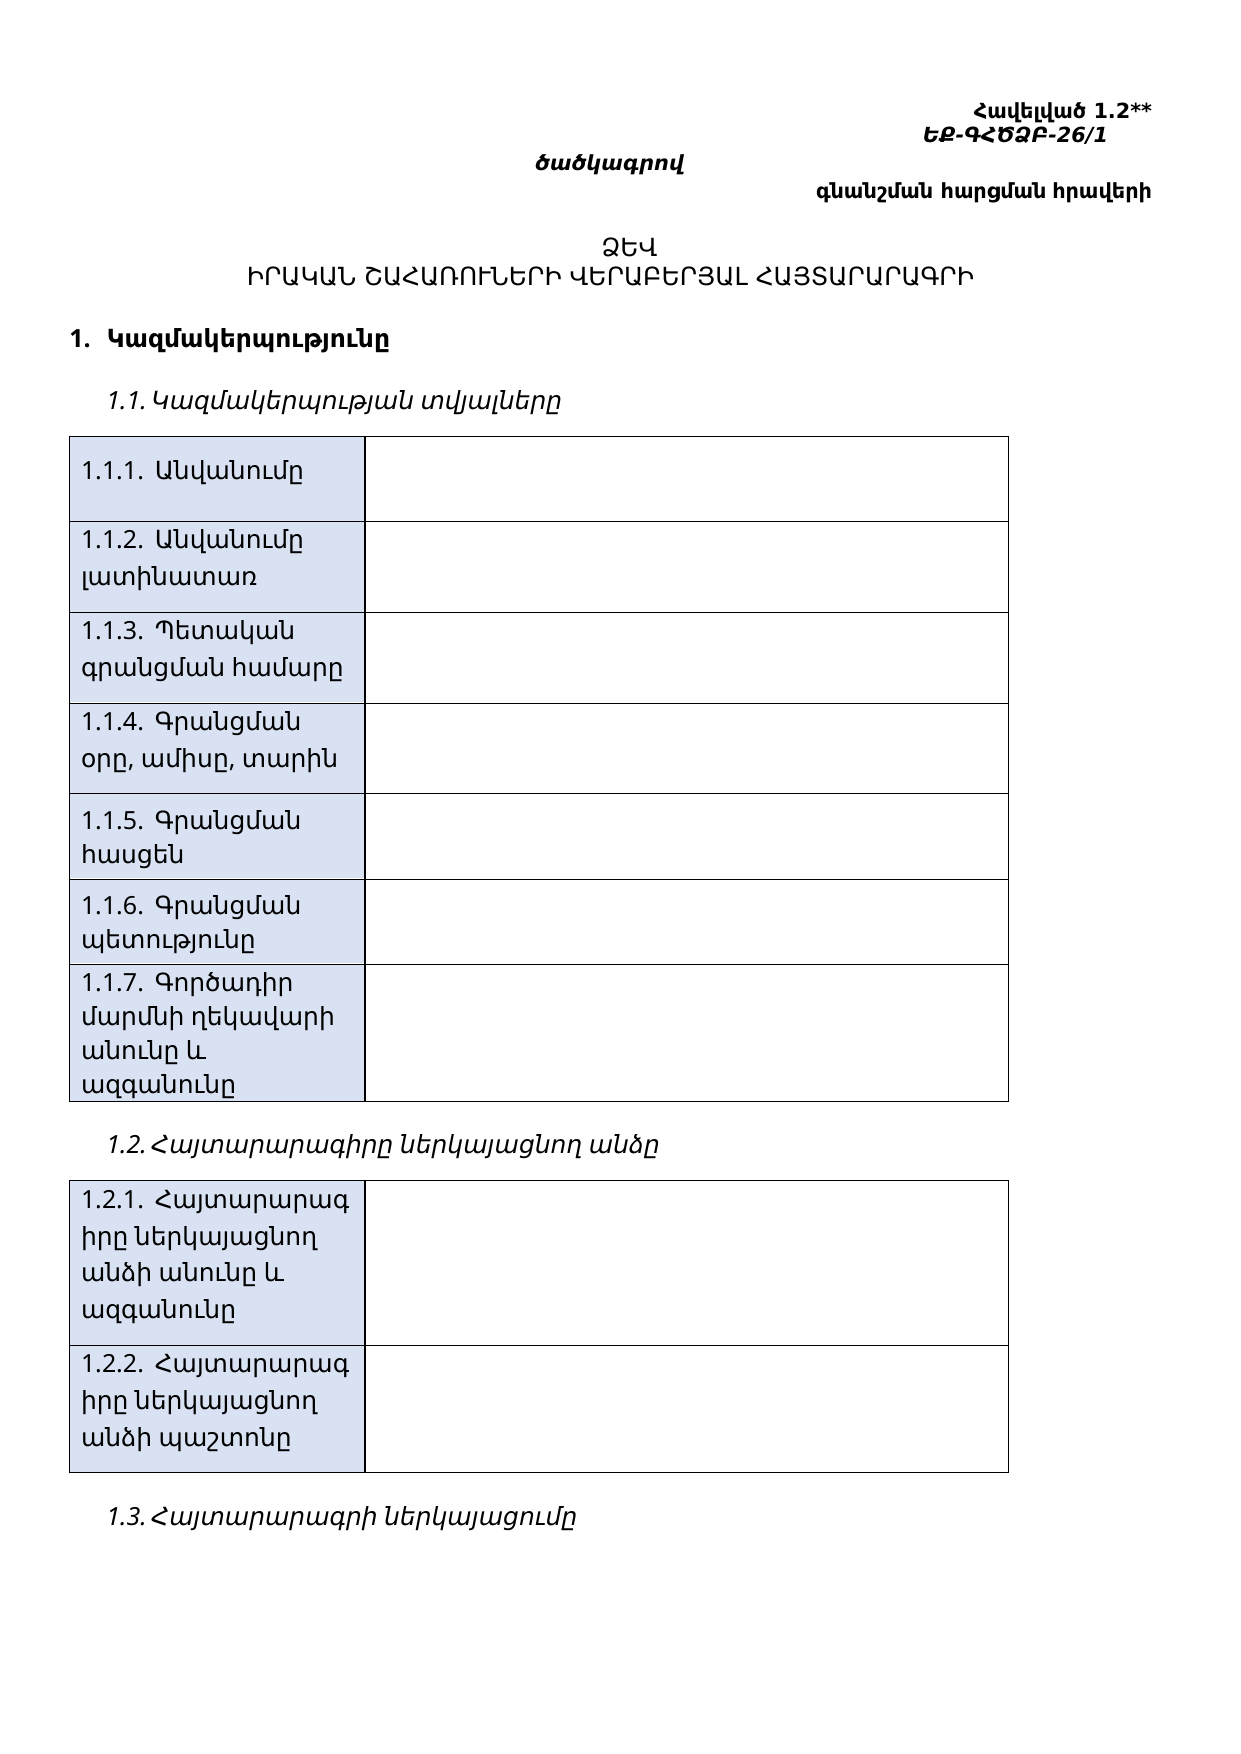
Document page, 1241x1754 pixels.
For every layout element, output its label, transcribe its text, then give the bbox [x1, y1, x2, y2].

table_header Հայտարարագիրը ներկայացնող անձի անունը և ազգանունը [70, 1181, 364, 1345]
table_header Անվանումը [70, 437, 364, 521]
table_cell [366, 965, 1008, 1101]
table_cell [366, 704, 1008, 793]
text ՁԵՎ [69, 233, 1152, 262]
text ԵՔ-ԳՀԾՁԲ-26/1 ծածկագրով [69, 123, 1152, 176]
table_cell Հայտարարագիրը ներկայացնող անձի պաշտոնը [70, 1346, 364, 1472]
table_header [366, 1181, 1008, 1345]
table_cell [366, 522, 1008, 612]
table_cell [366, 794, 1008, 878]
text Հավելված 1.2** [69, 99, 1152, 123]
list Հայտարարագիրը ներկայացնող անձը [106, 1127, 1152, 1161]
table_cell Գործադիր մարմնի ղեկավարի անունը և ազգանունը [70, 965, 364, 1101]
list Կազմակերպությունը [69, 321, 1152, 354]
table_cell [366, 1346, 1008, 1472]
table_cell [366, 613, 1008, 702]
table_header [366, 437, 1008, 521]
table_cell Պետական գրանցման համարը [70, 613, 364, 702]
table_cell Գրանցման հասցեն [70, 794, 364, 878]
table_cell [366, 880, 1008, 963]
list Կազմակերպության տվյալները [106, 382, 1152, 416]
text ԻՐԱԿԱՆ ՇԱՀԱՌՈՒՆԵՐԻ ՎԵՐԱԲԵՐՅԱԼ ՀԱՅՏԱՐԱՐԱԳՐԻ [69, 262, 1152, 291]
table_cell Գրանցման պետությունը [70, 880, 364, 963]
table_cell Անվանումը լատինատառ [70, 522, 364, 612]
text գնանշման հարցման հրավերի [69, 176, 1152, 204]
list Հայտարարագրի ներկայացումը [106, 1498, 1152, 1532]
table_cell Գրանցման օրը, ամիսը, տարին [70, 704, 364, 793]
